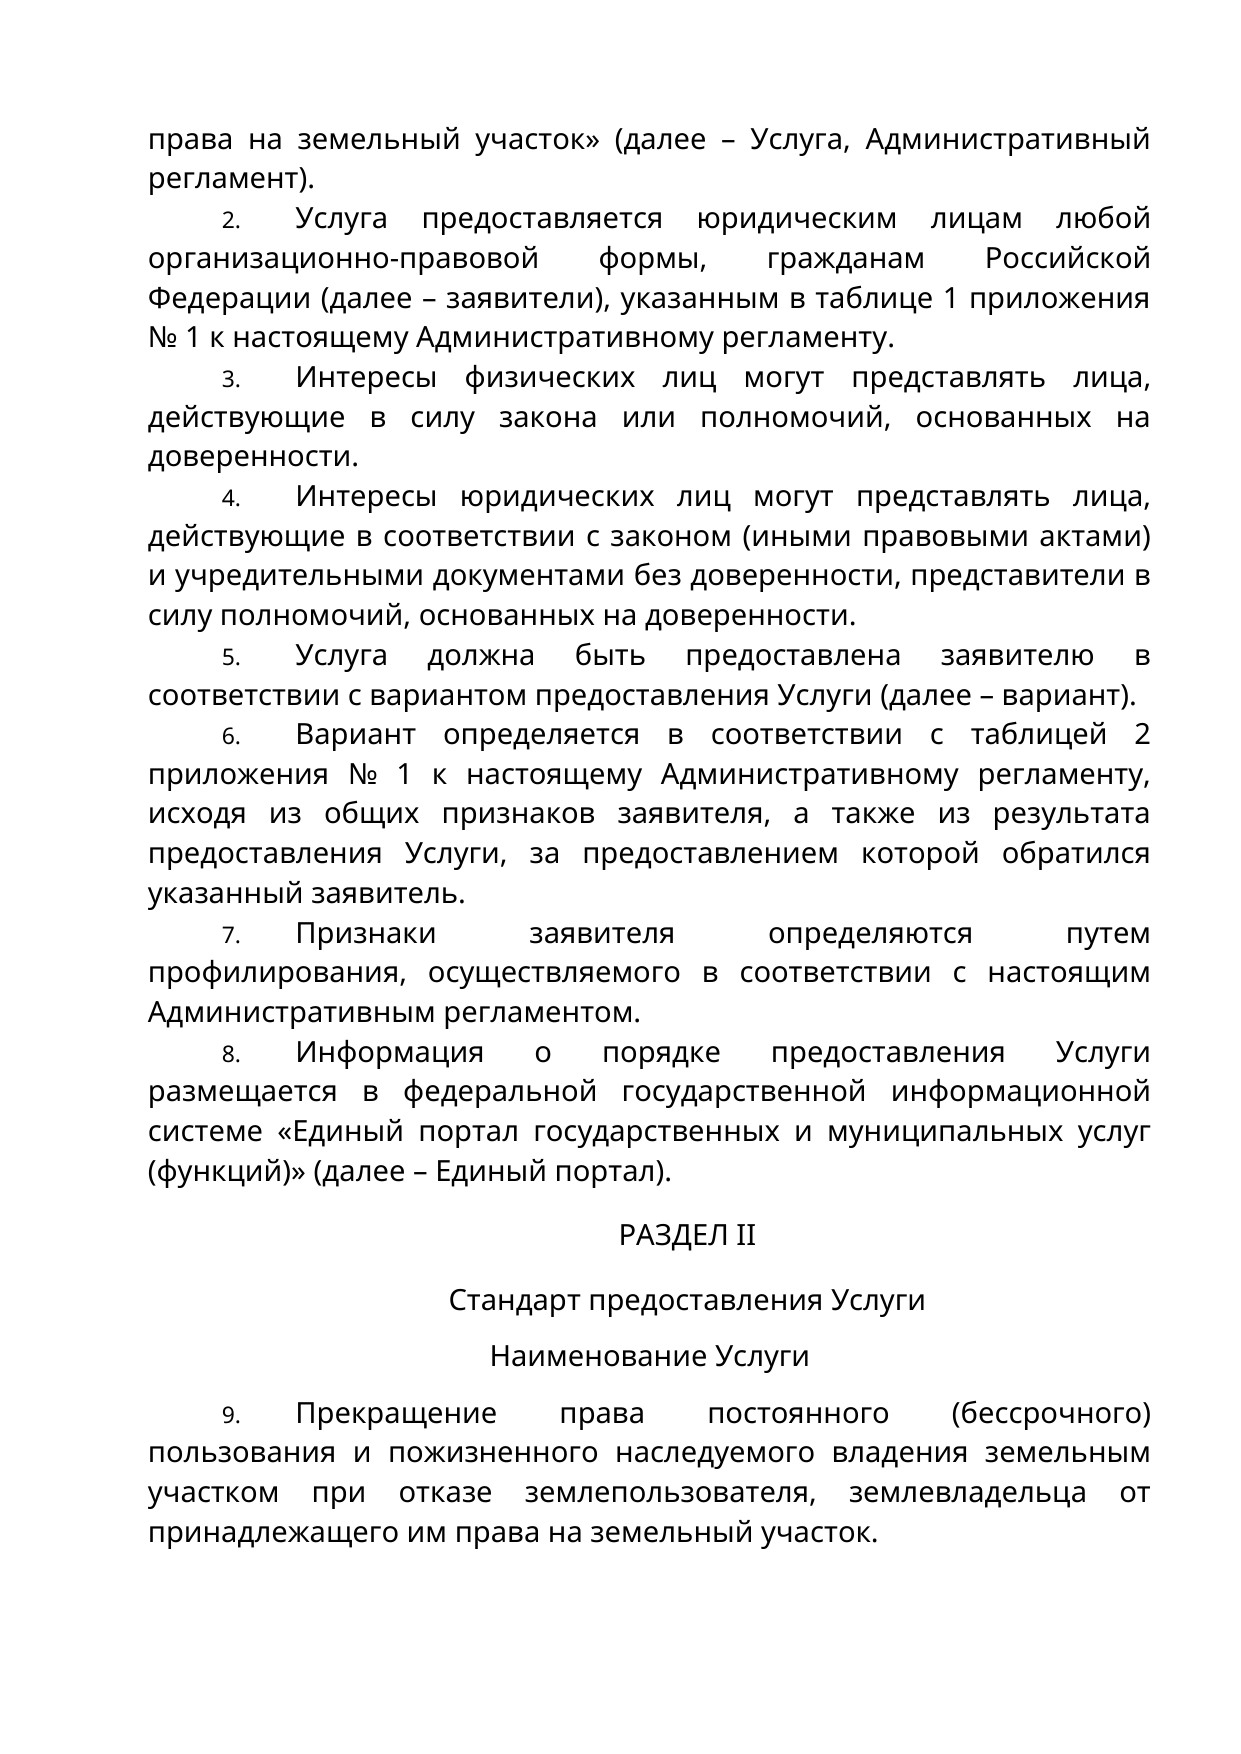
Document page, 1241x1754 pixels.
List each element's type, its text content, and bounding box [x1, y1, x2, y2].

list Услуга должна быть предоставлена заявителю в соответствии с вариантом предоставления Услуги (далее – вариант). [148, 634, 1152, 713]
list Информация о порядке предоставления Услуги размещается в федеральной государственной информационной системе «Единый портал государственных и муниципальных услуг (функций)» (далее – Единый портал). [148, 1031, 1152, 1190]
list Интересы физических лиц могут представлять лица, действующие в силу закона или полномочий, основанных на доверенности. [148, 356, 1152, 475]
list Услуга предоставляется юридическим лицам любой организационно-правовой формы, гражданам Российской Федерации (далее – заявители), указанным в таблице 1 приложения № 1 к настоящему Административному регламенту. [148, 197, 1152, 356]
text Наименование Услуги [148, 1336, 1152, 1375]
list Вариант определяется в соответствии с таблицей 2 приложения № 1 к настоящему Административному регламенту, исходя из общих признаков заявителя, а также из результата предоставления Услуги, за предоставлением которой обратился указанный заявитель. [148, 713, 1152, 912]
list Признаки заявителя определяются путем профилирования, осуществляемого в соответствии с настоящим Административным регламентом. [148, 912, 1152, 1031]
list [148, 118, 1152, 197]
list Стандарт предоставления Услуги [223, 1279, 1152, 1319]
list Прекращение права постоянного (бессрочного) пользования и пожизненного наследуемого владения земельным участком при отказе землепользователя, землевладельца от принадлежащего им права на земельный участок. [148, 1392, 1152, 1551]
list Интересы юридических лиц могут представлять лица, действующие в соответствии с законом (иными правовыми актами) и учредительными документами без доверенности, представители в силу полномочий, основанных на доверенности. [148, 475, 1152, 634]
list РАЗДЕЛ II [223, 1215, 1152, 1254]
